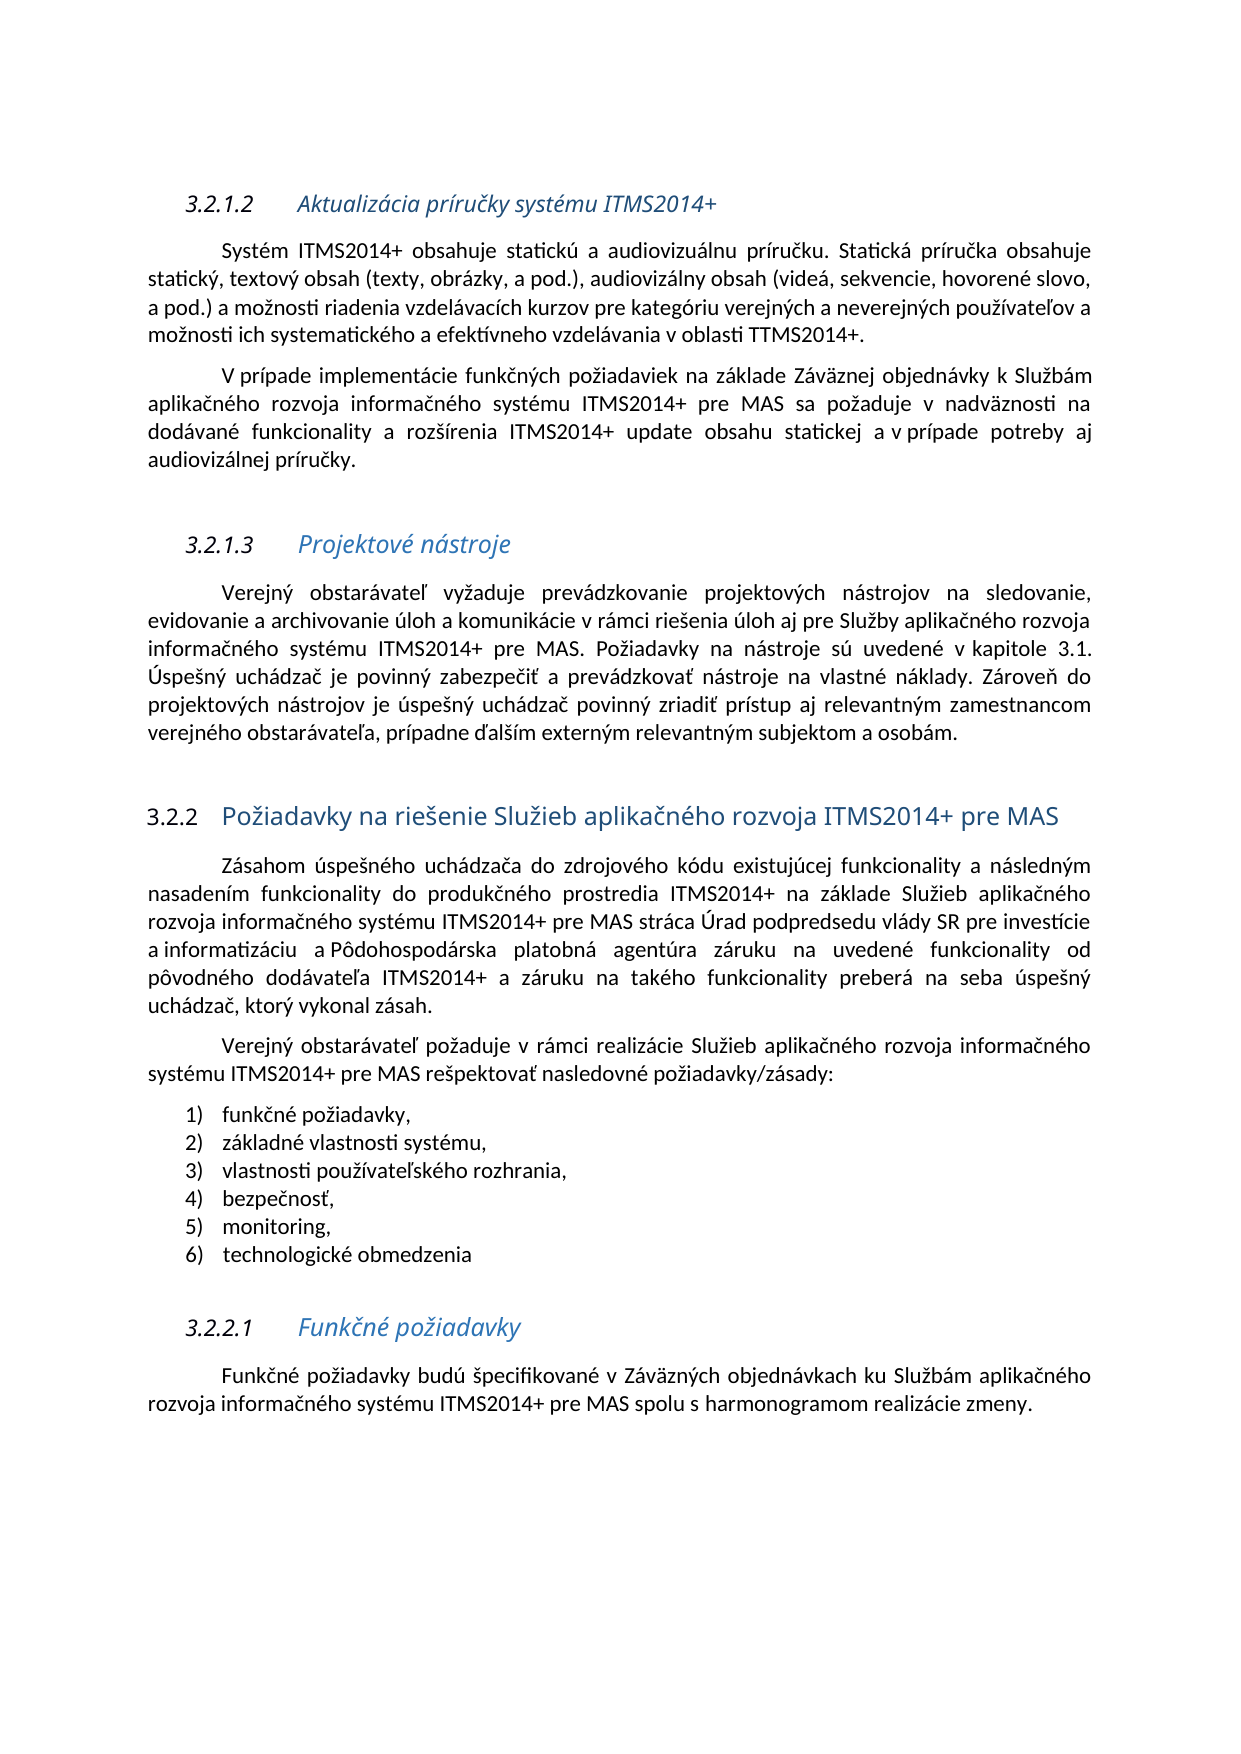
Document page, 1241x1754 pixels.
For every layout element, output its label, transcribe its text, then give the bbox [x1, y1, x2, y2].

subtitle Projektové nástroje [185, 526, 1093, 560]
subtitle Funkčné požiadavky [185, 1309, 1093, 1343]
text Zásahom úspešného uchádzača do zdrojového kódu existujúcej funkcionality a následným nasadením funkcionality do produkčného prostredia ITMS2014+ na základe Služieb aplikačného rozvoja informačného systému ITMS2014+ pre MAS stráca Úrad podpredsedu vlády SR pre investície a informatizáciu a Pôdohospodárska platobná agentúra záruku na uvedené funkcionality od pôvodného dodávateľa ITMS2014+ a záruku na takého funkcionality preberá na seba úspešný uchádzač, ktorý vykonal zásah. [148, 851, 1093, 1019]
subtitle Aktualizácia príručky systému ITMS2014+ [185, 188, 1093, 219]
list funkčné požiadavky, [185, 1100, 1093, 1128]
list vlastnosti používateľského rozhrania, [185, 1156, 1093, 1184]
list bezpečnosť, [185, 1184, 1093, 1212]
text Funkčné požiadavky budú špecifikované v Záväzných objednávkach ku Službám aplikačného rozvoja informačného systému ITMS2014+ pre MAS spolu s harmonogramom realizácie zmeny. [148, 1361, 1093, 1417]
text Verejný obstarávateľ požaduje v rámci realizácie Služieb aplikačného rozvoja informačného systému ITMS2014+ pre MAS rešpektovať nasledovné požiadavky/zásady: [148, 1031, 1093, 1087]
list monitoring, [185, 1212, 1093, 1240]
text Verejný obstarávateľ vyžaduje prevádzkovanie projektových nástrojov na sledovanie, evidovanie a archivovanie úloh a komunikácie v rámci riešenia úloh aj pre Služby aplikačného rozvoja informačného systému ITMS2014+ pre MAS. Požiadavky na nástroje sú uvedené v kapitole 3.1. Úspešný uchádzač je povinný zabezpečiť a prevádzkovať nástroje na vlastné náklady. Zároveň do projektových nástrojov je úspešný uchádzač povinný zriadiť prístup aj relevantným zamestnancom verejného obstarávateľa, prípadne ďalším externým relevantným subjektom a osobám. [148, 578, 1093, 746]
subtitle Požiadavky na riešenie Služieb aplikačného rozvoja ITMS2014+ pre MAS [146, 799, 1093, 833]
list základné vlastnosti systému, [185, 1128, 1093, 1156]
text V prípade implementácie funkčných požiadaviek na základe Záväznej objednávky k Službám aplikačného rozvoja informačného systému ITMS2014+ pre MAS sa požaduje v nadväznosti na dodávané funkcionality a rozšírenia ITMS2014+ update obsahu statickej a v prípade potreby aj audiovizálnej príručky. [148, 361, 1093, 473]
text Systém ITMS2014+ obsahuje statickú a audiovizuálnu príručku. Statická príručka obsahuje statický, textový obsah (texty, obrázky, a pod.), audiovizálny obsah (videá, sekvencie, hovorené slovo, a pod.) a možnosti riadenia vzdelávacích kurzov pre kategóriu verejných a neverejných používateľov a možnosti ich systematického a efektívneho vzdelávania v oblasti TTMS2014+. [148, 237, 1093, 349]
list technologické obmedzenia [185, 1240, 1093, 1268]
